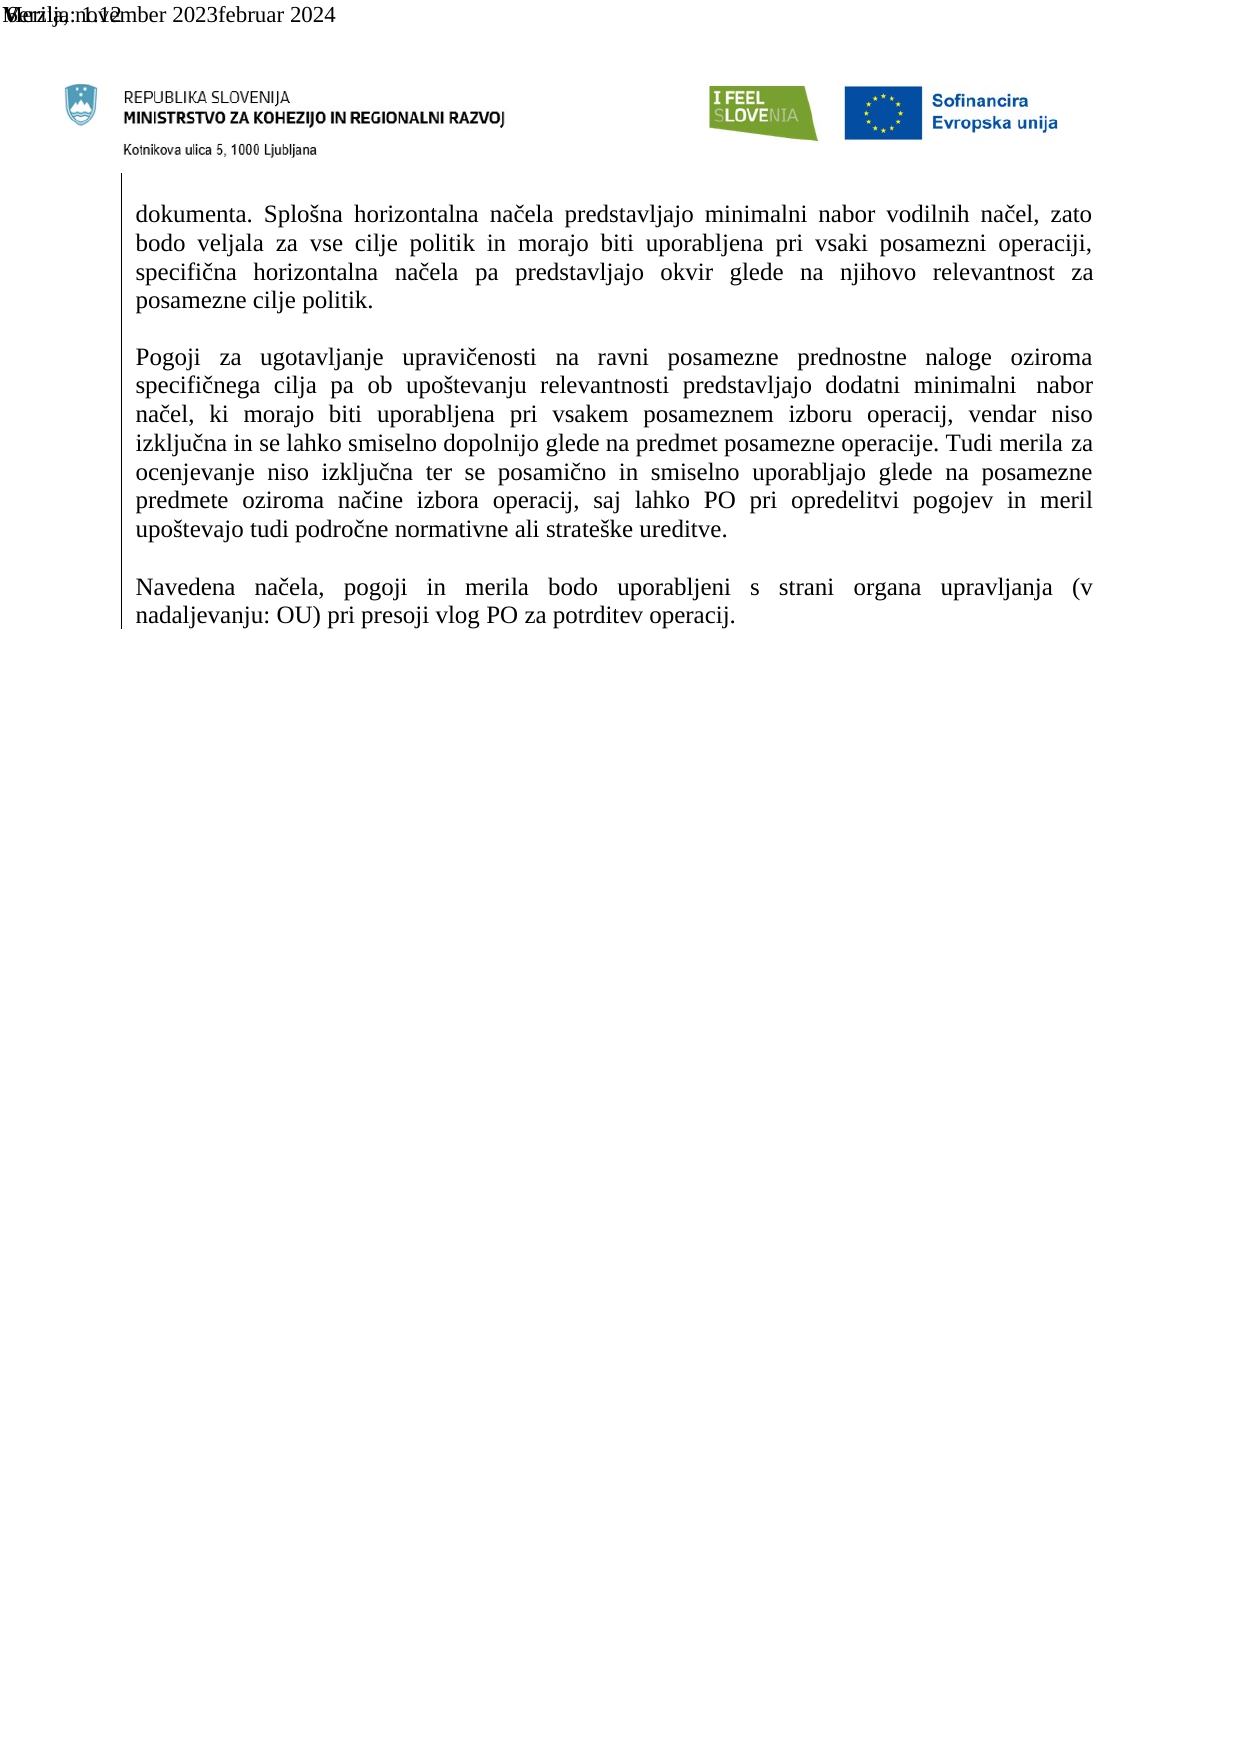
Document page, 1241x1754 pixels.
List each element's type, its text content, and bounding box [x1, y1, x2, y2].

picture [64, 84, 1058, 158]
text Pogoji za ugotavljanje upravičenosti na ravni posamezne prednostne naloge oziroma specifičnega cilja pa ob upoštevanju relevantnosti predstavljajo dodatni minimalni nabor načel, ki morajo biti uporabljena pri vsakem posameznem izboru operacij, vendar niso izključna in se lahko smiselno dopolnijo glede na predmet posamezne operacije. Tudi merila za ocenjevanje niso izključna ter se posamično in smiselno uporabljajo glede na posamezne predmete oziroma načine izbora operacij, saj lahko PO pri opredelitvi pogojev in meril upoštevajo tudi področne normativne ali strateške ureditve. [135, 342, 1093, 543]
text dokumenta. Splošna horizontalna načela predstavljajo minimalni nabor vodilnih načel, zato bodo veljala za vse cilje politik in morajo biti uporabljena pri vsaki posamezni operaciji, specifična horizontalna načela pa predstavljajo okvir glede na njihovo relevantnost za posamezne cilje politik. [135, 199, 1093, 314]
text Navedena načela, pogoji in merila bodo uporabljeni s strani organa upravljanja (v nadaljevanju: OU) pri presoji vlog PO za potrditev operacij. [135, 572, 1093, 629]
